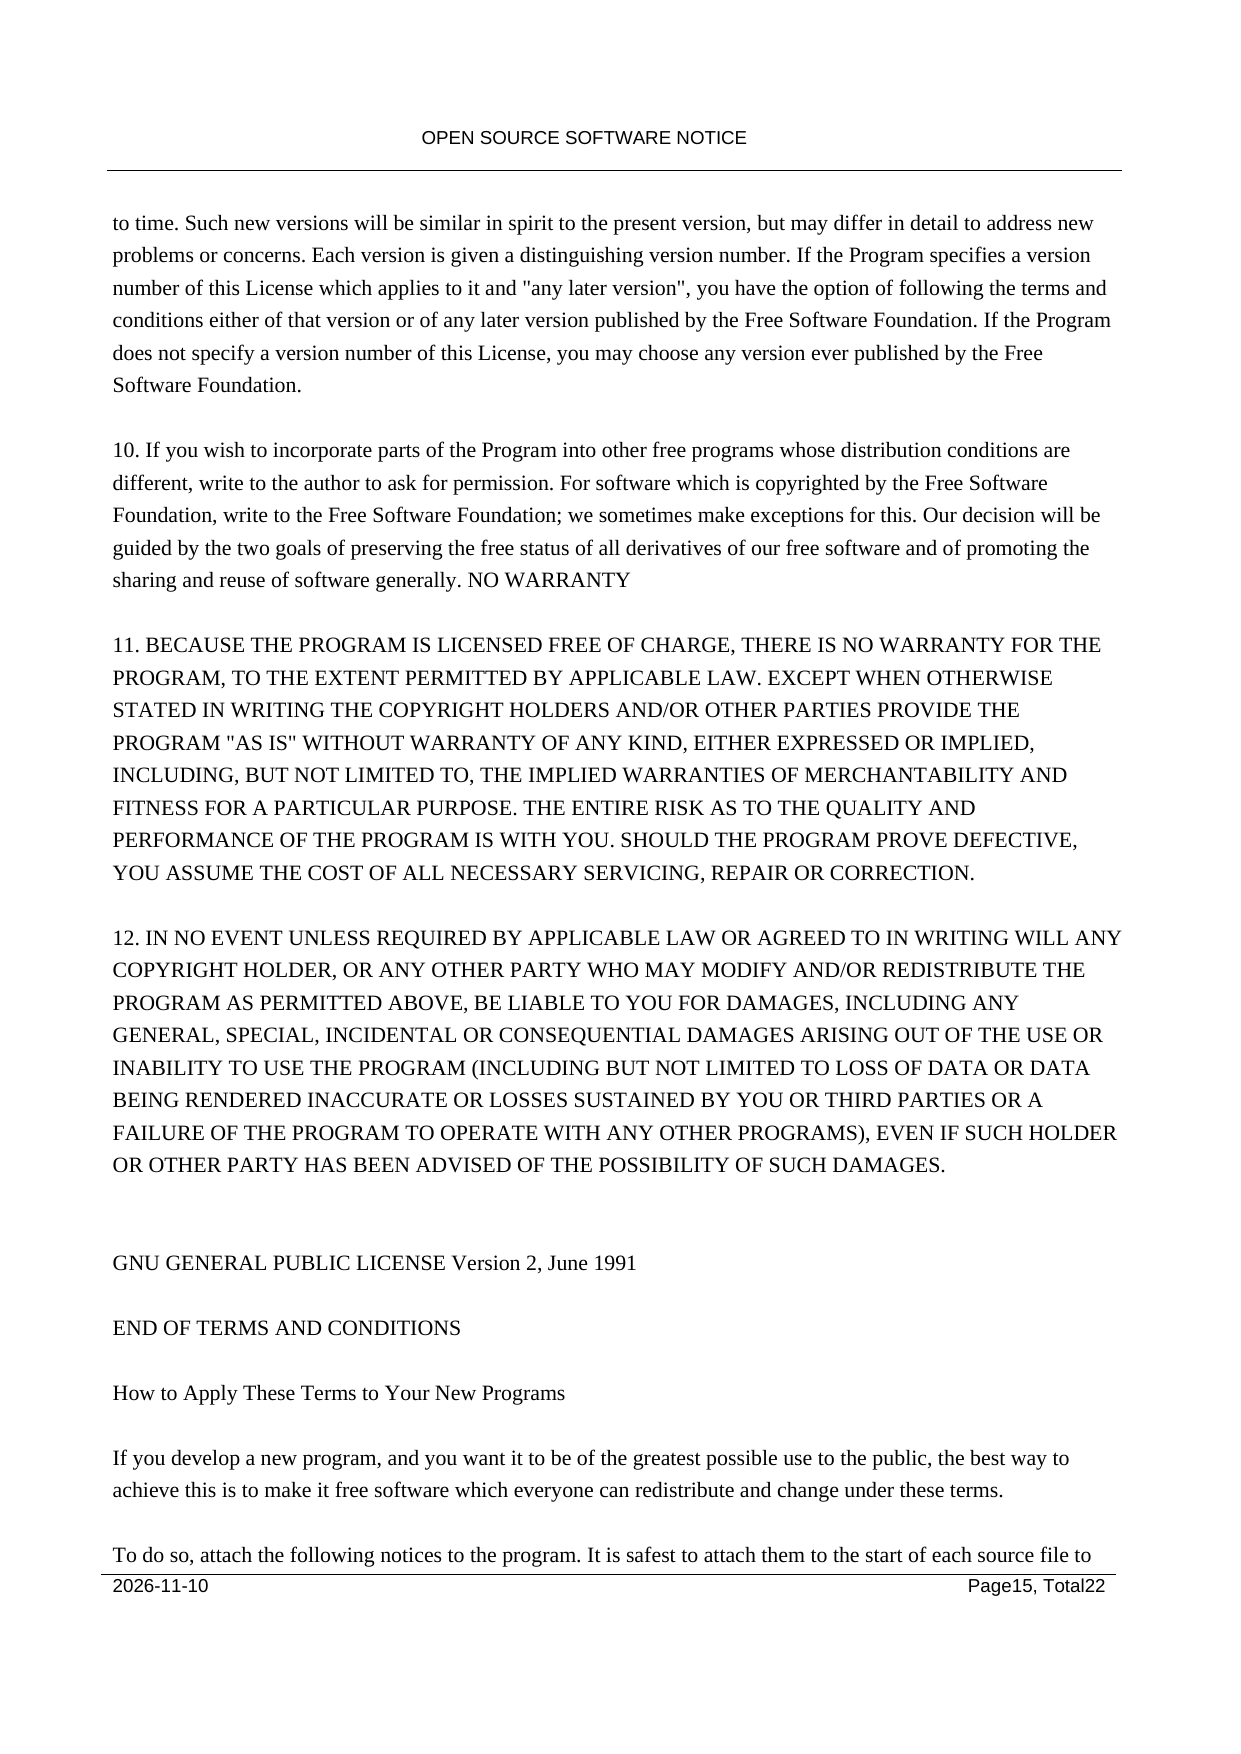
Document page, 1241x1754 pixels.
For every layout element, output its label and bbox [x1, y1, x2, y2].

text [112, 206, 1128, 1571]
